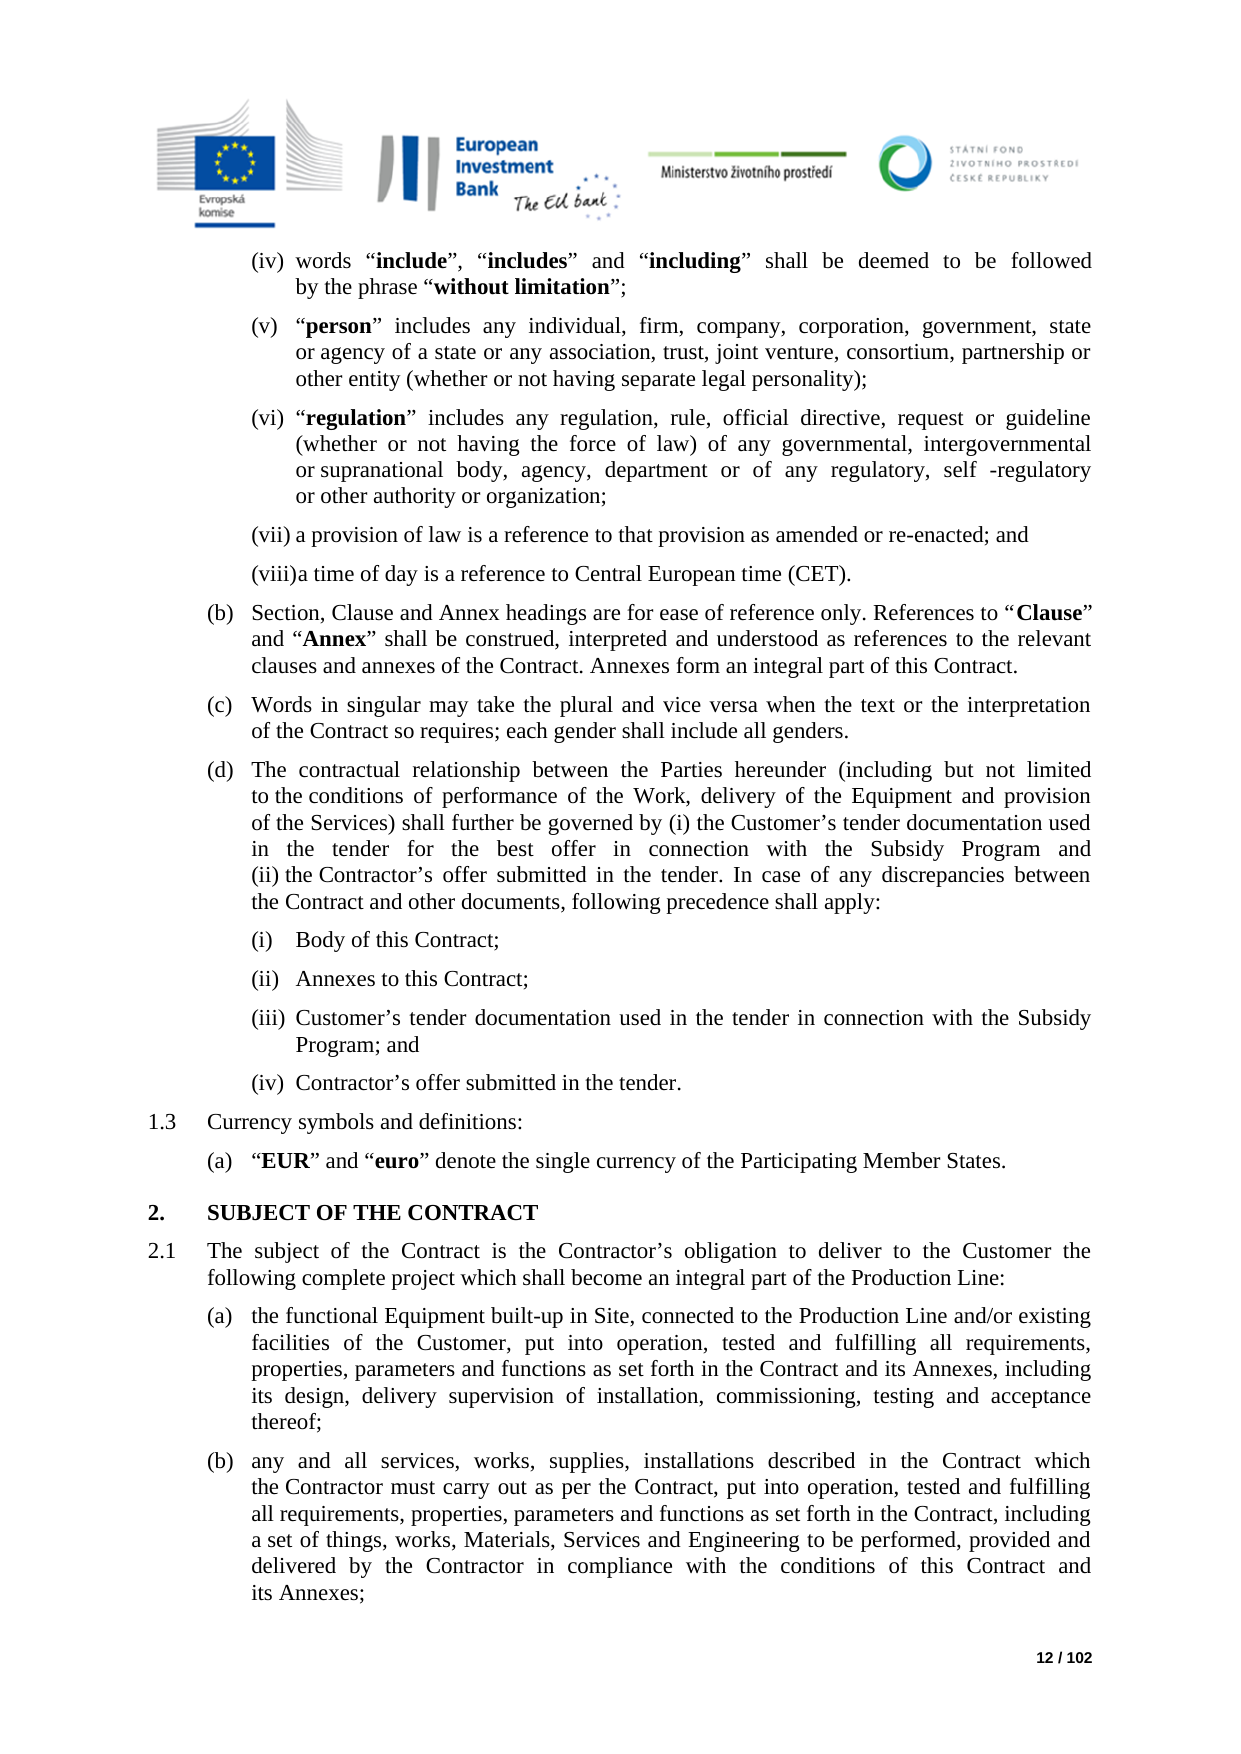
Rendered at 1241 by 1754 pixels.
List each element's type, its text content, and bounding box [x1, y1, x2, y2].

text SUBJECT OF THE CONTRACT [148, 1198, 1092, 1225]
text Customer’s tender documentation used in the tender in connection with the Subsidy Program; and [251, 1004, 1092, 1057]
text Body of this Contract; [251, 927, 1092, 953]
text Section, Clause and Annex headings are for ease of reference only. References to “Clause” and “Annex” shall be construed, interpreted and understood as references to the relevant clauses and annexes of the Contract. Annexes form an integral part of this Contract. [207, 599, 1092, 678]
picture [147, 87, 1093, 235]
text The contractual relationship between the Parties hereunder (including but not limited to the conditions of performance of the Work, delivery of the Equipment and provision of the Services) shall further be governed by (i) the Customer’s tender documentation used in the tender for the best offer in connection with the Subsidy Program and (ii) the Contractor’s offer submitted in the tender. In case of any discrepancies between the Contract and other documents, following precedence shall apply: [207, 756, 1092, 914]
text a time of day is a reference to Central European time (CET). [251, 560, 1092, 587]
text The subject of the Contract is the Contractor’s obligation to deliver to the Customer the following complete project which shall become an integral part of the Production Line: [148, 1237, 1092, 1290]
text “regulation” includes any regulation, rule, official directive, request or guideline (whether or not having the force of law) of any governmental, intergovernmental or supranational body, agency, department or of any regulatory, self -regulatory or other authority or organization; [251, 403, 1092, 509]
text Words in singular may take the plural and vice versa when the text or the interpretation of the Contract so requires; each gender shall include all genders. [207, 691, 1092, 743]
text the functional Equipment built-up in Site, connected to the Production Line and/or existing facilities of the Customer, put into operation, tested and fulfilling all requirements, properties, parameters and functions as set forth in the Contract and its Annexes, including its design, delivery supervision of installation, commissioning, testing and acceptance thereof; [207, 1303, 1092, 1434]
text “EUR” and “euro” denote the single currency of the Participating Member States. [207, 1147, 1092, 1173]
text “person” includes any individual, firm, company, corporation, government, state or agency of a state or any association, trust, joint venture, consortium, partnership or other entity (whether or not having separate legal personality); [251, 312, 1092, 391]
text Currency symbols and definitions: [148, 1108, 1092, 1135]
text a provision of law is a reference to that provision as amended or re-enacted; and [251, 521, 1092, 548]
text words “include”, “includes” and “including” shall be deemed to be followed by the phrase “without limitation”; [251, 247, 1092, 299]
text Annexes to this Contract; [251, 965, 1092, 992]
text any and all services, works, supplies, installations described in the Contract which the Contractor must carry out as per the Contract, put into operation, tested and fulfilling all requirements, properties, parameters and functions as set forth in the Contract, including a set of things, works, Materials, Services and Engineering to be performed, provided and delivered by the Contractor in compliance with the conditions of this Contract and its Annexes; [207, 1447, 1092, 1605]
text Contractor’s offer submitted in the tender. [251, 1069, 1092, 1096]
